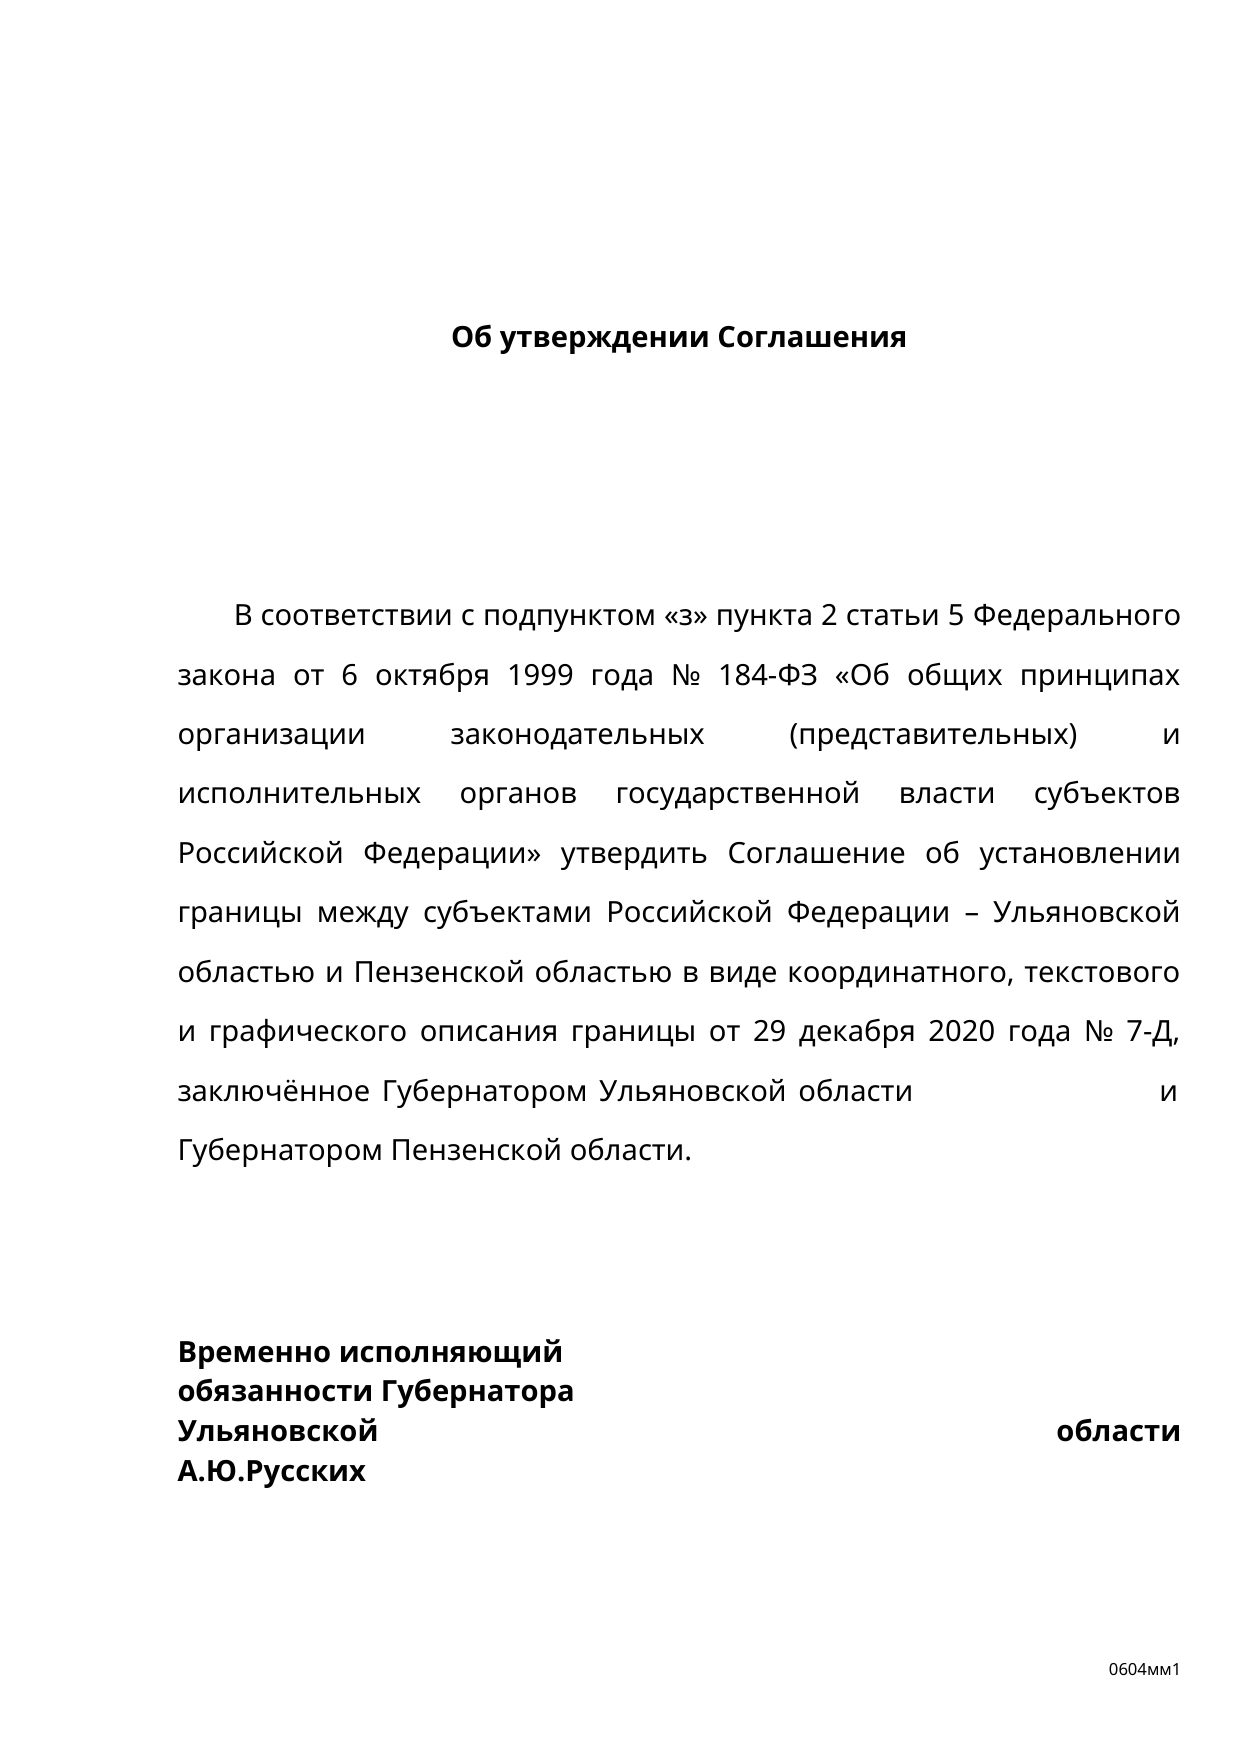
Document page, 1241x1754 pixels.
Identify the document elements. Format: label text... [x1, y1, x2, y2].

text обязанности Губернатора [177, 1371, 1181, 1410]
text В соответствии с подпунктом «з» пункта 2 статьи 5 Федерального закона от 6 октября 1999 года № 184-ФЗ «Об общих принципах организации законодательных (представительных) и исполнительных органов государственной власти субъектов Российской Федерации» утвердить Соглашение об установлении границы между субъектами Российской Федерации – Ульяновской областью и Пензенской областью в виде координатного, текстового и графического описания границы от 29 декабря 2020 года № 7-Д, заключённое Губернатором Ульяновской области и Губернатором Пензенской области. [177, 594, 1181, 1169]
text Ульяновской области А.Ю.Русских [177, 1410, 1181, 1490]
text Временно исполняющий [177, 1331, 1181, 1371]
text Об утверждении Соглашения [177, 317, 1181, 356]
